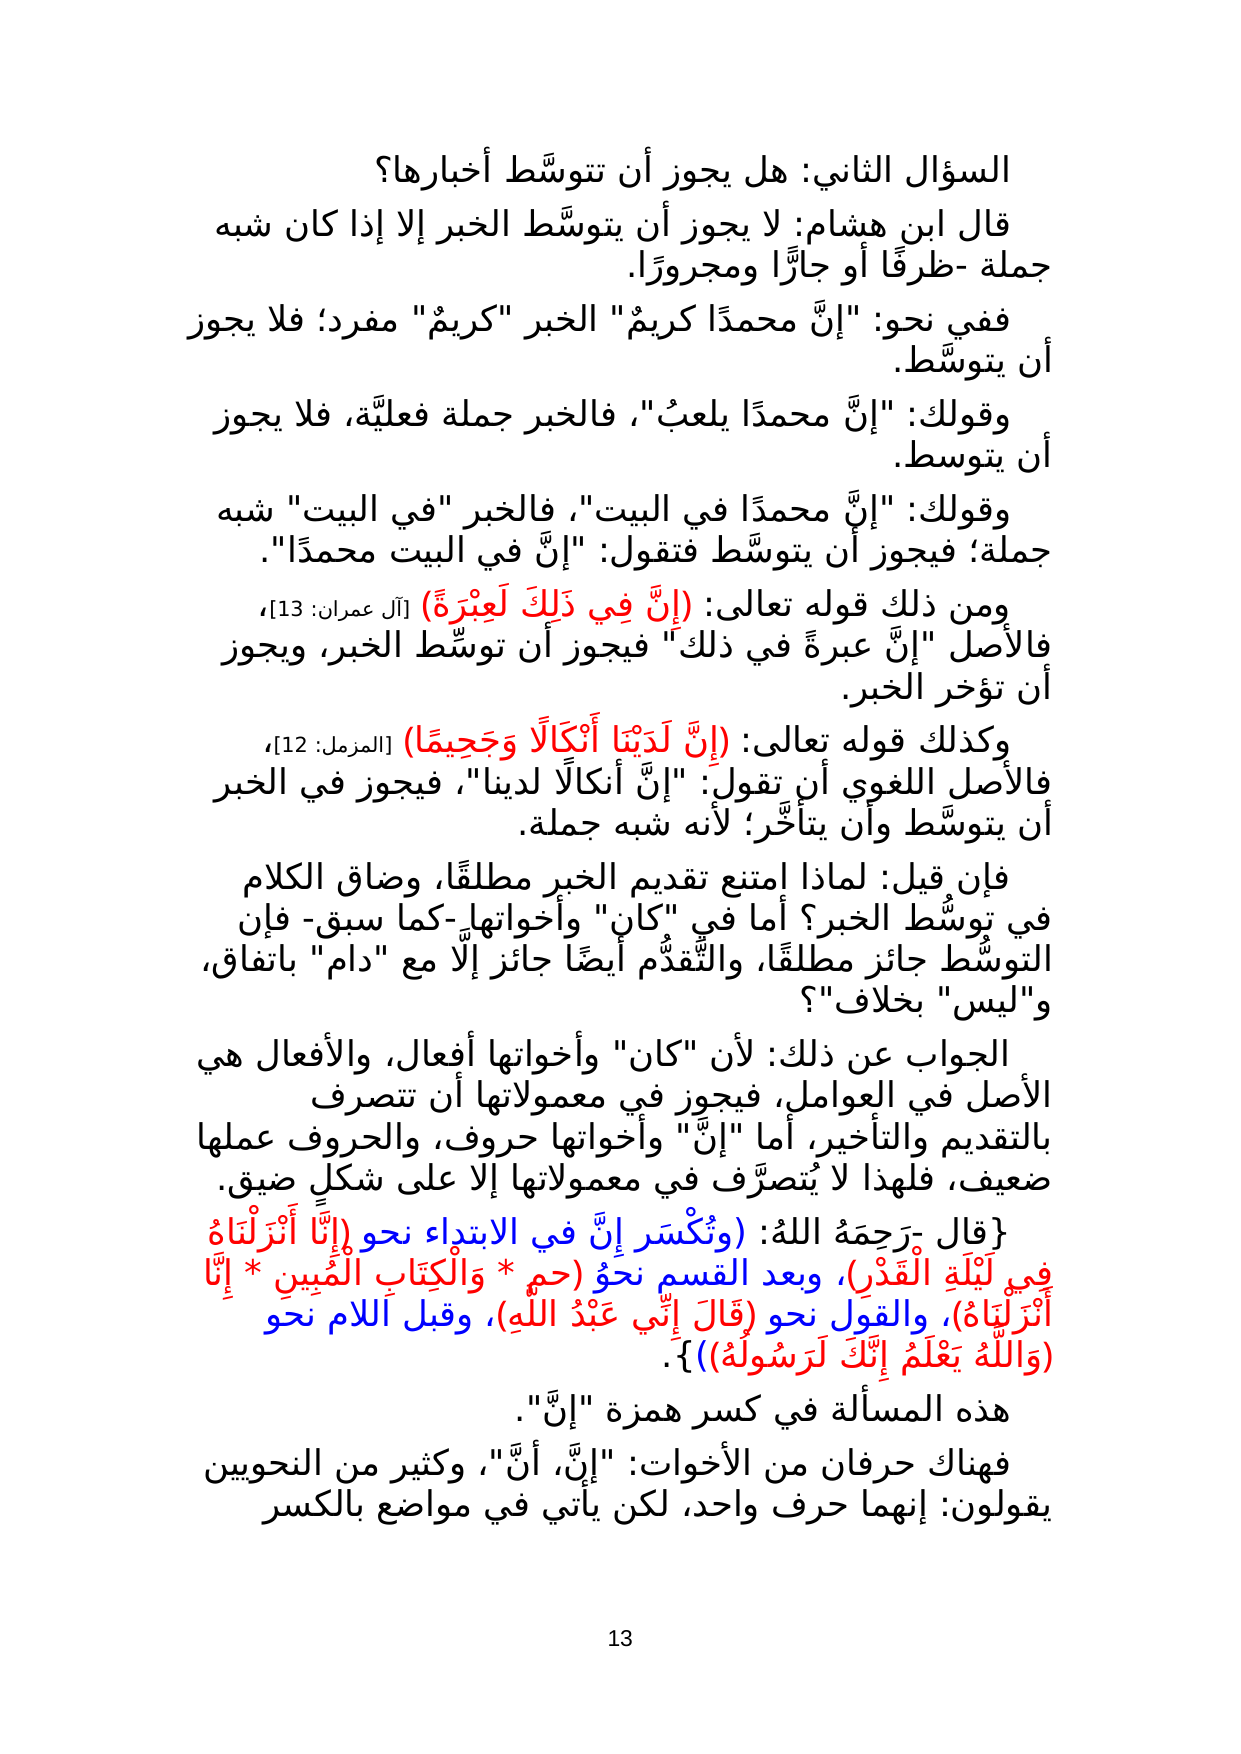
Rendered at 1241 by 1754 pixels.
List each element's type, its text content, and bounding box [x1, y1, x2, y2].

text وقولك: "إنَّ محمدًا يلعبُ"، فالخبر جملة فعليَّة، فلا يجوز أن يتوسط. [187, 394, 1053, 476]
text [187, 1442, 1053, 1525]
text فإن قيل: لماذا امتنع تقديم الخبر مطلقًا، وضاق الكلام في توسُّط الخبر؟ أما في "كان" وأخواتها -كما سبق- فإن التوسُّط جائز مطلقًا، والتَّقدُّم أيضًا جائز إلَّا مع "دام" باتفاق، و"ليس" بخلاف"؟ [187, 856, 1053, 1021]
text قال ابن هشام: لا يجوز أن يتوسَّط الخبر إلا إذا كان شبه جملة -ظرفًا أو جارًّا ومجرورًا. [187, 204, 1053, 286]
text وكذلك قوله تعالى: ﴿إِنَّ لَدَيْنَا أَنْكَالًا وَجَحِيمًا﴾ [المزمل: 12]، فالأصل اللغوي أن تقول: "إنَّ أنكالًا لدينا"، فيجوز في الخبر أن يتوسَّط وأن يتأخَّر؛ لأنه شبه جملة. [187, 720, 1053, 844]
text السؤال الثاني: هل يجوز أن تتوسَّط أخبارها؟ [187, 150, 1053, 191]
text الجواب عن ذلك: لأن "كان" وأخواتها أفعال، والأفعال هي الأصل في العوامل، فيجوز في معمولاتها أن تتصرف بالتقديم والتأخير، أما "إنَّ" وأخواتها حروف، والحروف عملها ضعيف، فلهذا لا يُتصرَّف في معمولاتها إلا على شكلٍ ضيق. [187, 1034, 1053, 1199]
text ففي نحو: "إنَّ محمدًا كريمٌ" الخبر "كريمٌ" مفرد؛ فلا يجوز أن يتوسَّط. [187, 299, 1053, 381]
text هذه المسألة في كسر همزة "إنَّ". [187, 1389, 1053, 1430]
text ومن ذلك قوله تعالى: ﴿إِنَّ فِي ذَلِكَ لَعِبْرَةً﴾ [آل عمران: 13]، فالأصل "إنَّ عبرةً في ذلك" فيجوز أن توسِّط الخبر، ويجوز أن تؤخر الخبر. [187, 584, 1053, 707]
text {قال -رَحِمَهُ اللهُ: (وتُكْسَر إِنَّ في الابتداء نحو ﴿إِنَّا أَنْزَلْنَاهُ فِي لَيْلَةِ الْقَدْرِ﴾، وبعد القسم نحوُ ﴿حم * وَالْكِتَابِ الْمُبِينِ * إِنَّا أَنْزَلْنَاهُ﴾، والقول نحو ﴿قَالَ إِنِّي عَبْدُ اللَّهِ﴾، وقبل اللام نحو ﴿وَاللَّهُ يَعْلَمُ إِنَّكَ لَرَسُولُهُ﴾)}. [187, 1211, 1053, 1376]
text وقولك: "إنَّ محمدًا في البيت"، فالخبر "في البيت" شبه جملة؛ فيجوز أن يتوسَّط فتقول: "إنَّ في البيت محمدًا". [187, 489, 1053, 571]
